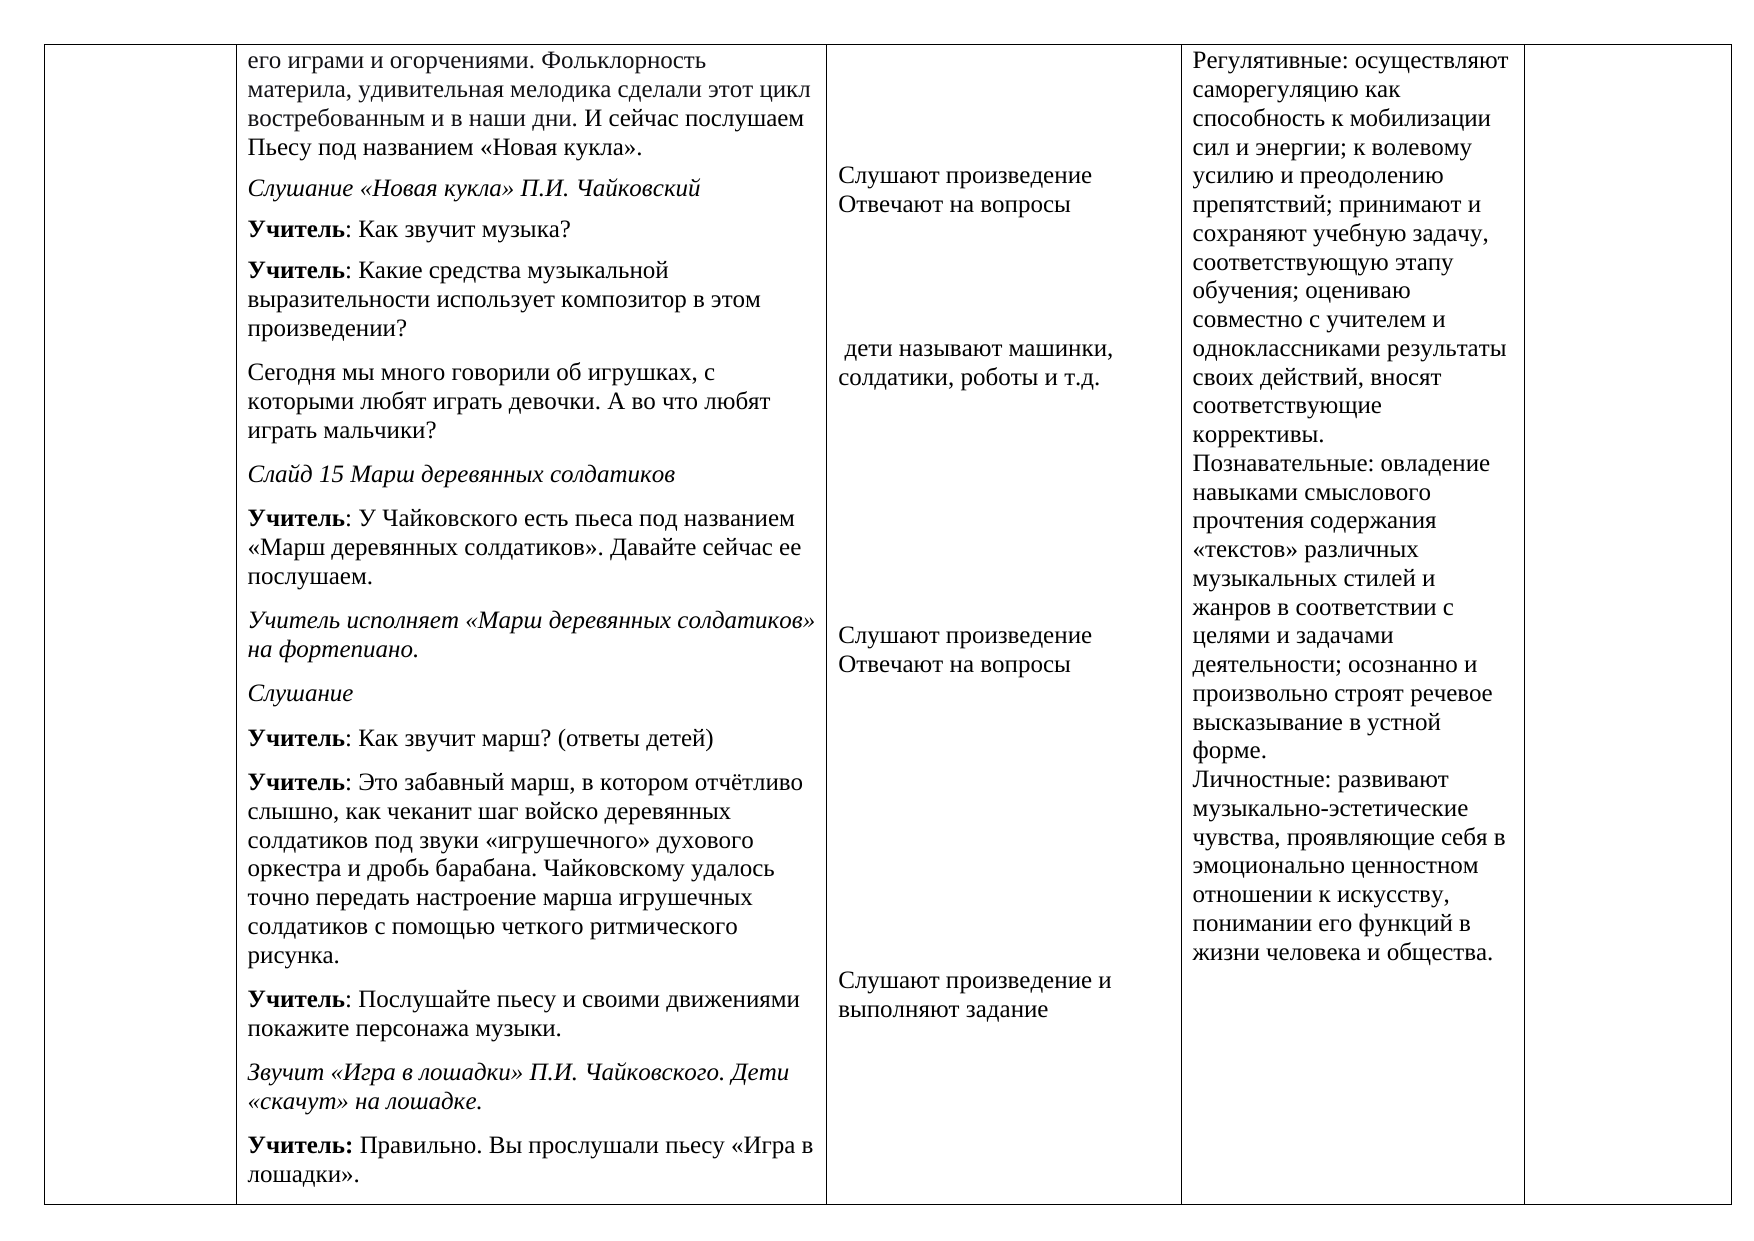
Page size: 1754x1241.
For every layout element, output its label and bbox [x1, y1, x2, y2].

table_cell [237, 45, 826, 1203]
table_cell [45, 45, 236, 1203]
table_cell [1525, 45, 1731, 1203]
table_cell [1182, 45, 1524, 1203]
table_cell [827, 45, 1181, 1203]
